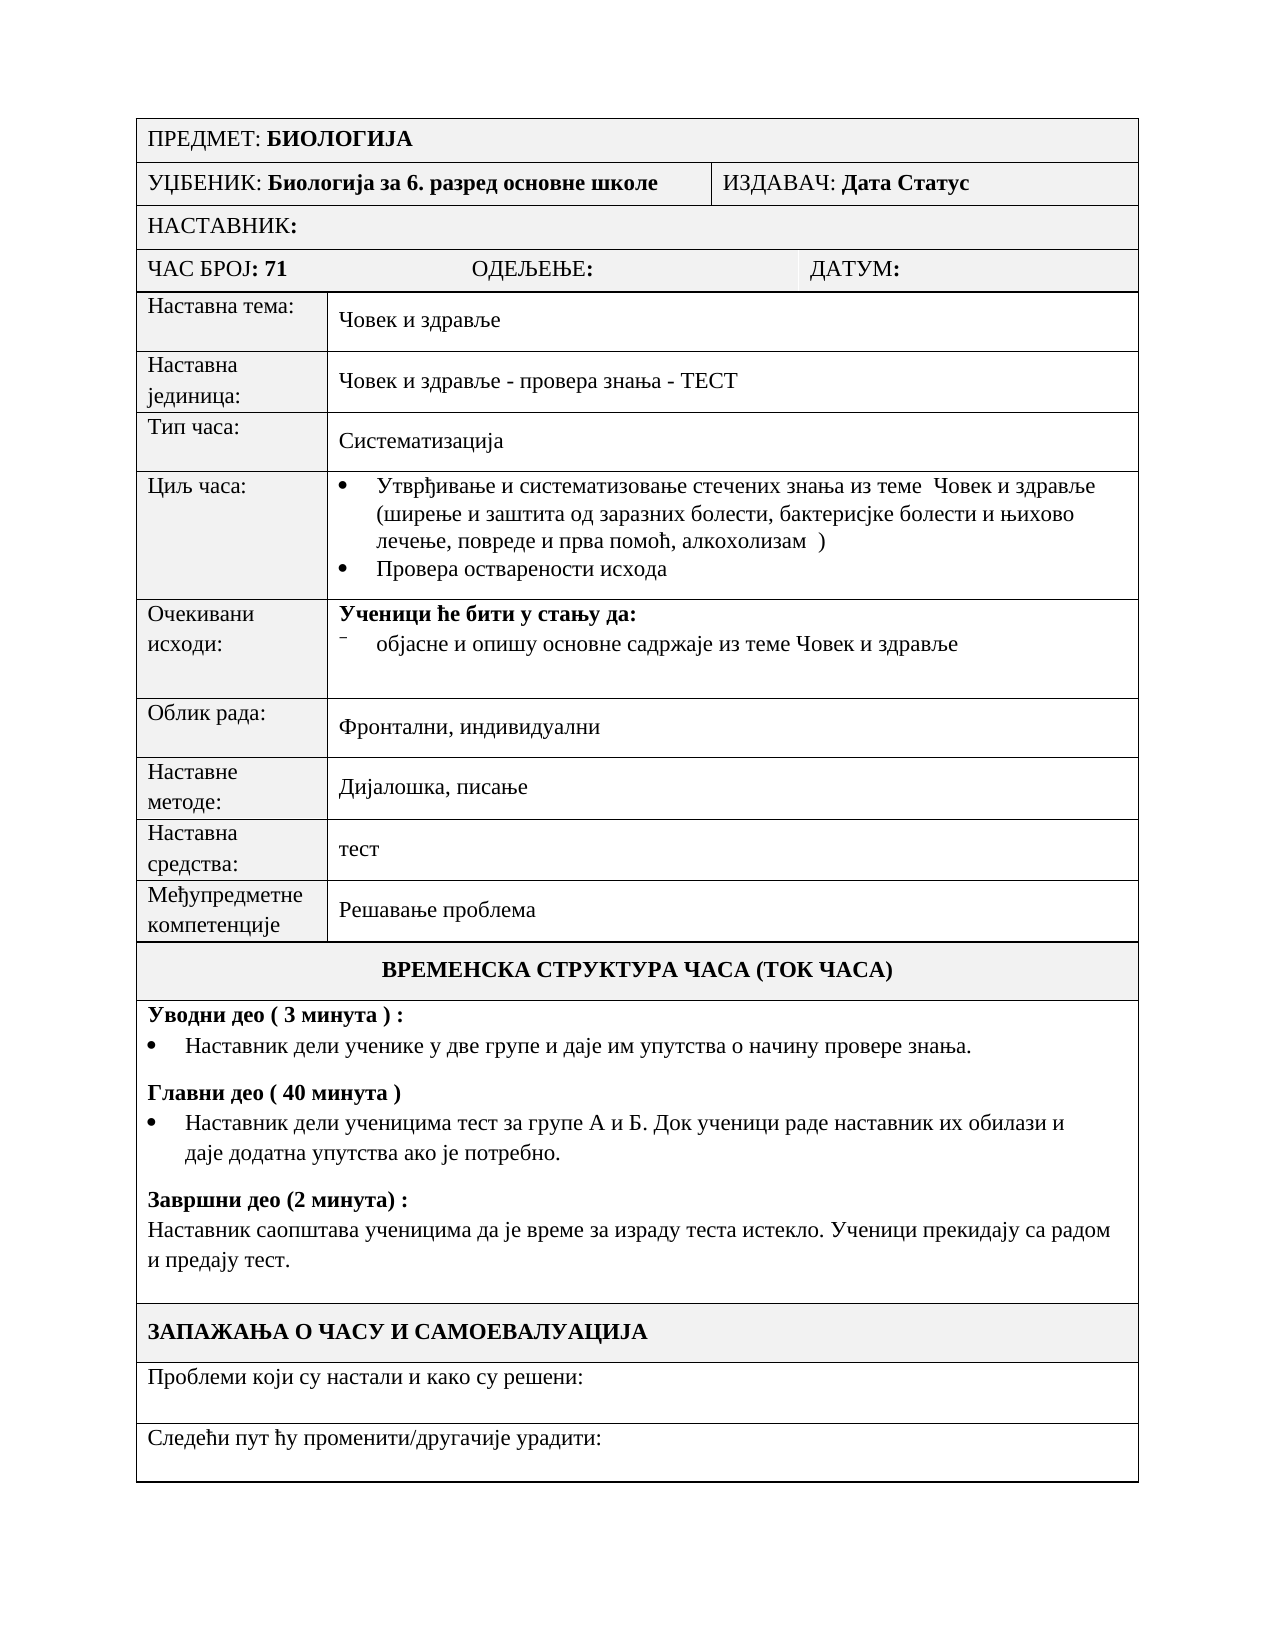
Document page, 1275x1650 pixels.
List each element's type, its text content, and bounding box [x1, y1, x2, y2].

table_cell тест [328, 820, 1138, 880]
table_cell Наставна јединица: [137, 352, 327, 412]
table_cell Наставна тема: [137, 293, 327, 351]
table_cell Решавање проблема [328, 881, 1138, 941]
table_cell ОДЕЉЕЊЕ: [460, 250, 798, 291]
table_cell ЧАС БРОЈ: 71 [137, 250, 460, 291]
table_cell Следећи пут ћу променити/другачије урадити: [137, 1424, 1138, 1481]
table_cell УЏБЕНИК: Биологија за 6. разред основне школе [137, 163, 711, 205]
table_cell Ученици ће бити у стању да: објасне и опишу основне садржаје из теме Човек и здравље [328, 600, 1138, 698]
table_cell Проблеми који су настали и како су решени: [137, 1363, 1138, 1423]
table_cell Систематизација [328, 413, 1138, 471]
table_cell Наставна средства: [137, 820, 327, 880]
table_cell ЗАПАЖАЊА О ЧАСУ И САМОЕВАЛУАЦИЈА [137, 1304, 1138, 1362]
table_cell Дијалошка, писање [328, 758, 1138, 818]
table_cell Наставне методе: [137, 758, 327, 818]
table_cell Тип часа: [137, 413, 327, 471]
table_cell Човек и здравље [328, 293, 1138, 351]
table_cell Циљ часа: [137, 472, 327, 599]
table_cell Облик рада: [137, 699, 327, 757]
table_cell Међупредметне компетенције [137, 881, 327, 941]
table_cell ДАТУМ: [799, 250, 1138, 291]
table_cell ИЗДАВАЧ: Дата Статус [712, 163, 1138, 205]
table_cell ВРЕМЕНСКА СТРУКТУРА ЧАСА (ТОК ЧАСА) [137, 943, 1138, 1000]
table_cell НАСТАВНИК: [137, 206, 1138, 249]
table_header ПРЕДМЕТ: БИОЛОГИЈА [137, 119, 1138, 162]
table_cell Фронтални, индивидуални [328, 699, 1138, 757]
table_cell Утврђивање и систематизовање стечених знања из теме Човек и здравље (ширење и заштита од заразних болести, бактерисјке болести и њихово лечење, повреде и прва помоћ, алкохолизам ) Провера остварености исхода [328, 472, 1138, 599]
table_cell Очекивани исходи: [137, 600, 327, 698]
table_cell Човек и здравље - провера знања - ТЕСТ [328, 352, 1138, 412]
table_cell Уводни део ( 3 минута ) : Наставник дели ученике у две групе и даје им упутства о начину провере знања. Главни део ( 40 минута ) Наставник дели ученицима тест за групе А и Б. Док ученици раде наставник их обилази и даје додатна упутства ако је потребно. Завршни део (2 минута) : Наставник саопштава ученицима да је време за израду теста истекло. Ученици прекидају са радом и предају тест. [137, 1001, 1138, 1303]
